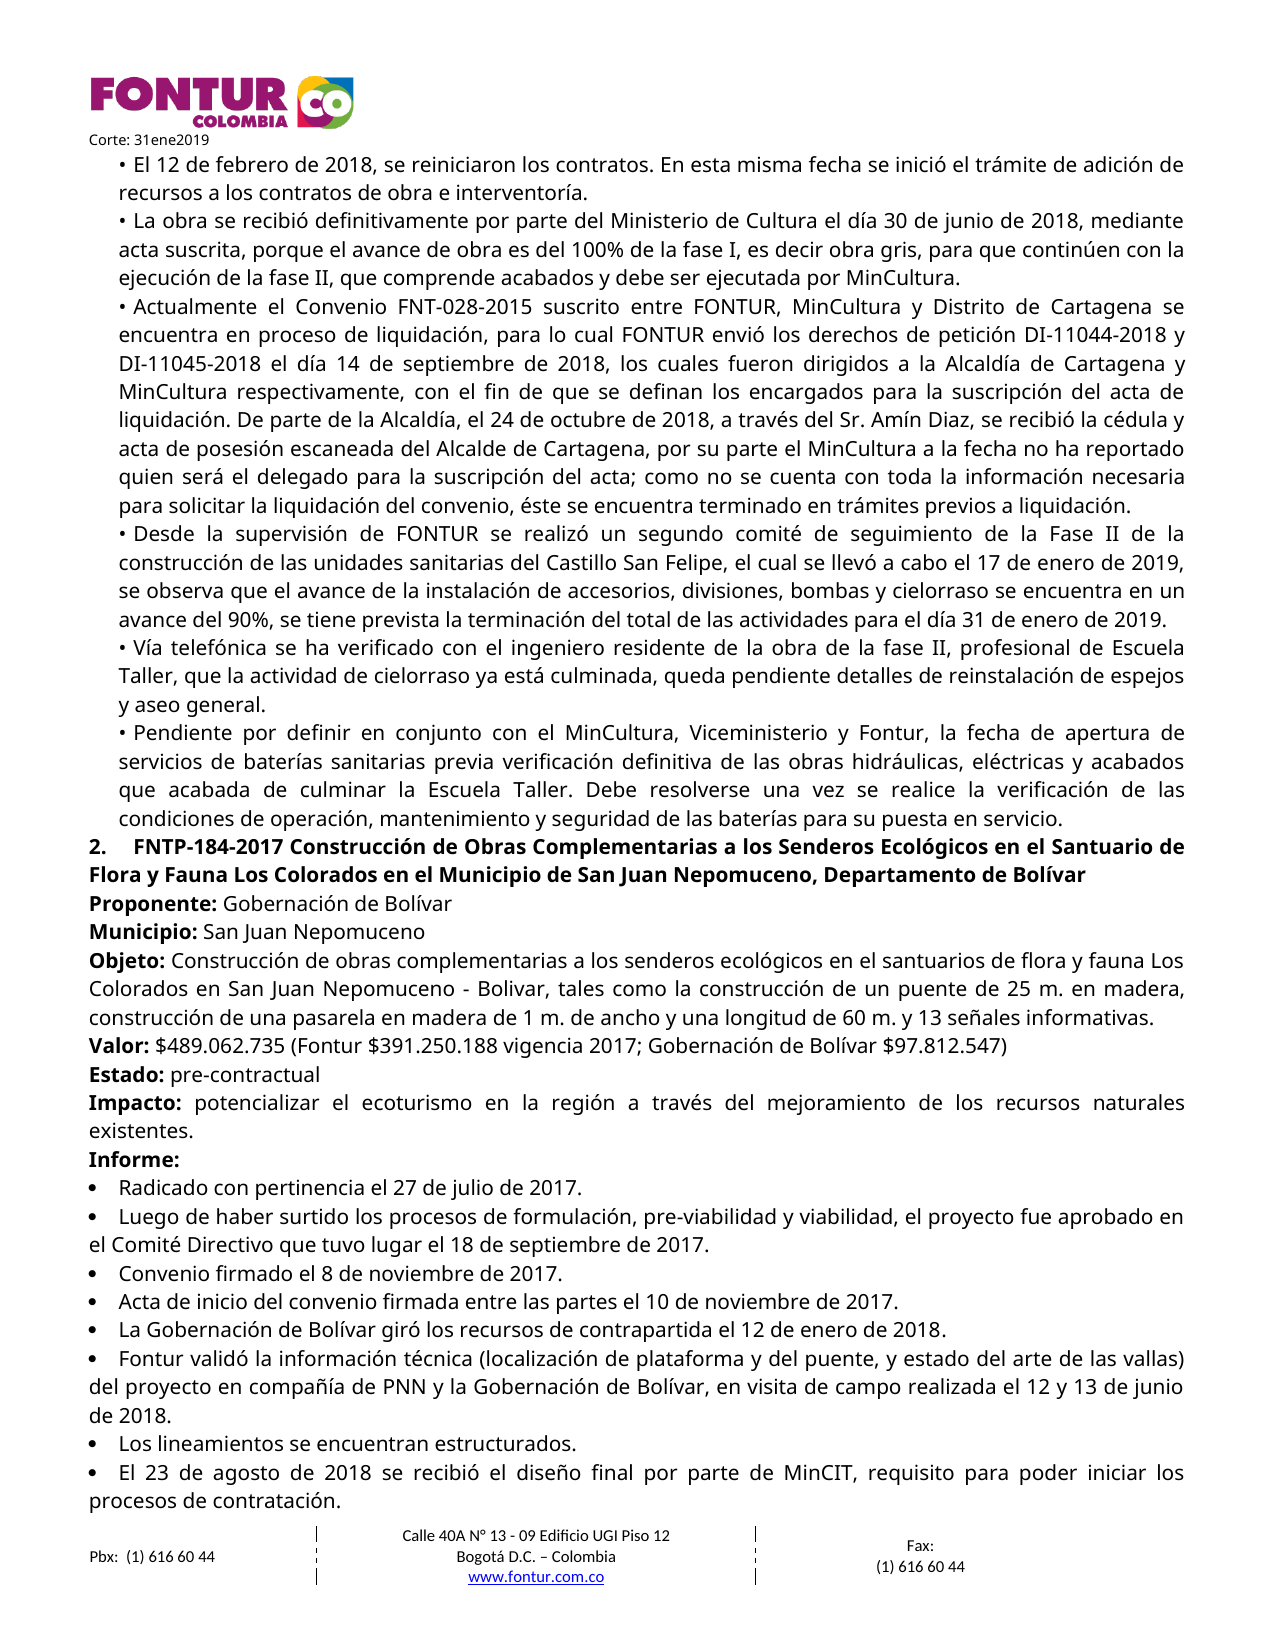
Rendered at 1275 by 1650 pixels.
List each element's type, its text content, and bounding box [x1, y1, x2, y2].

picture [88, 73, 355, 130]
list Radicado con pertinencia el 27 de julio de 2017. [89, 1173, 1186, 1202]
list Los lineamientos se encuentran estructurados. [89, 1429, 1186, 1458]
list Convenio firmado el 8 de noviembre de 2017. [89, 1259, 1186, 1287]
text • Desde la supervisión de FONTUR se realizó un segundo comité de seguimiento de la Fase II de la construcción de las unidades sanitarias del Castillo San Felipe, el cual se llevó a cabo el 17 de enero de 2019, se observa que el avance de la instalación de accesorios, divisiones, bombas y cielorraso se encuentra en un avance del 90%, se tiene prevista la terminación del total de las actividades para el día 31 de enero de 2019. [118, 519, 1186, 633]
text Informe: [89, 1145, 1186, 1173]
text Objeto: Construcción de obras complementarias a los senderos ecológicos en el santuarios de flora y fauna Los Colorados en San Juan Nepomuceno - Bolivar, tales como la construcción de un puente de 25 m. en madera, construcción de una pasarela en madera de 1 m. de ancho y una longitud de 60 m. y 13 señales informativas. [89, 946, 1186, 1031]
text • Actualmente el Convenio FNT-028-2015 suscrito entre FONTUR, MinCultura y Distrito de Cartagena se encuentra en proceso de liquidación, para lo cual FONTUR envió los derechos de petición DI-11044-2018 y DI-11045-2018 el día 14 de septiembre de 2018, los cuales fueron dirigidos a la Alcaldía de Cartagena y MinCultura respectivamente, con el fin de que se definan los encargados para la suscripción del acta de liquidación. De parte de la Alcaldía, el 24 de octubre de 2018, a través del Sr. Amín Diaz, se recibió la cédula y acta de posesión escaneada del Alcalde de Cartagena, por su parte el MinCultura a la fecha no ha reportado quien será el delegado para la suscripción del acta; como no se cuenta con toda la información necesaria para solicitar la liquidación del convenio, éste se encuentra terminado en trámites previos a liquidación. [118, 292, 1186, 519]
text Valor: $489.062.735 (Fontur $391.250.188 vigencia 2017; Gobernación de Bolívar $97.812.547) [89, 1031, 1186, 1060]
list La Gobernación de Bolívar giró los recursos de contrapartida el 12 de enero de 2018. [89, 1316, 1186, 1344]
text Impacto: potencializar el ecoturismo en la región a través del mejoramiento de los recursos naturales existentes. [89, 1088, 1186, 1145]
list Acta de inicio del convenio firmada entre las partes el 10 de noviembre de 2017. [89, 1287, 1186, 1316]
list Fontur validó la información técnica (localización de plataforma y del puente, y estado del arte de las vallas) del proyecto en compañía de PNN y la Gobernación de Bolívar, en visita de campo realizada el 12 y 13 de junio de 2018. [89, 1344, 1186, 1429]
text Estado: pre-contractual [89, 1060, 1186, 1088]
text Municipio: San Juan Nepomuceno [89, 917, 1186, 946]
text • Vía telefónica se ha verificado con el ingeniero residente de la obra de la fase II, profesional de Escuela Taller, que la actividad de cielorraso ya está culminada, queda pendiente detalles de reinstalación de espejos y aseo general. [118, 633, 1186, 718]
list Proponente: Gobernación de Bolívar [89, 889, 1186, 917]
text • Pendiente por definir en conjunto con el MinCultura, Viceministerio y Fontur, la fecha de apertura de servicios de baterías sanitarias previa verificación definitiva de las obras hidráulicas, eléctricas y acabados que acabada de culminar la Escuela Taller. Debe resolverse una vez se realice la verificación de las condiciones de operación, mantenimiento y seguridad de las baterías para su puesta en servicio. [118, 718, 1186, 832]
text • El 12 de febrero de 2018, se reiniciaron los contratos. En esta misma fecha se inició el trámite de adición de recursos a los contratos de obra e interventoría. [118, 150, 1186, 207]
list FNTP-184-2017 Construcción de Obras Complementarias a los Senderos Ecológicos en el Santuario de Flora y Fauna Los Colorados en el Municipio de San Juan Nepomuceno, Departamento de Bolívar [89, 832, 1186, 889]
list Luego de haber surtido los procesos de formulación, pre-viabilidad y viabilidad, el proyecto fue aprobado en el Comité Directivo que tuvo lugar el 18 de septiembre de 2017. [89, 1202, 1186, 1259]
list El 23 de agosto de 2018 se recibió el diseño final por parte de MinCIT, requisito para poder iniciar los procesos de contratación. [89, 1458, 1186, 1515]
text • La obra se recibió definitivamente por parte del Ministerio de Cultura el día 30 de junio de 2018, mediante acta suscrita, porque el avance de obra es del 100% de la fase I, es decir obra gris, para que continúen con la ejecución de la fase II, que comprende acabados y debe ser ejecutada por MinCultura. [118, 207, 1186, 292]
